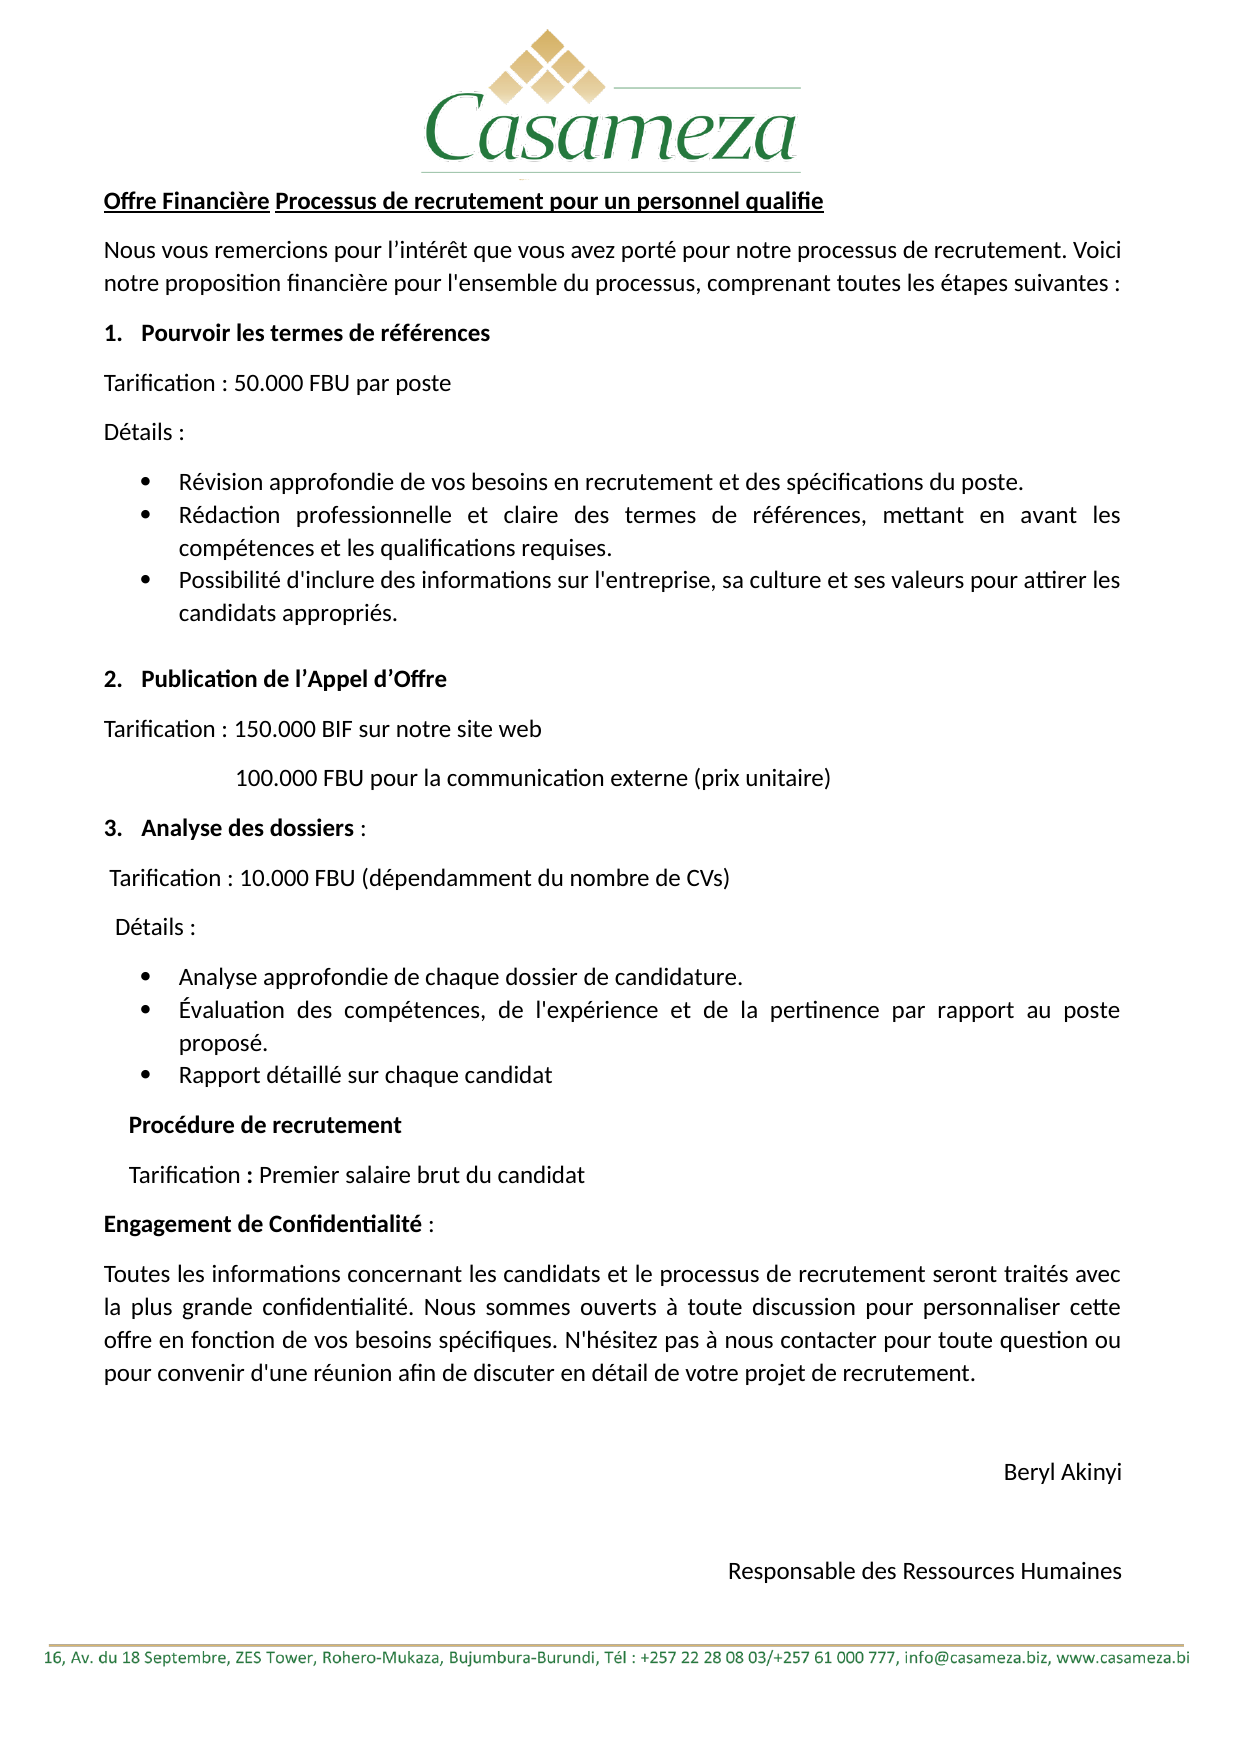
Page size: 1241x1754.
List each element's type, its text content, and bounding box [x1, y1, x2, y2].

picture [24, 16, 1209, 1692]
text Détails : [103, 416, 1122, 447]
list Analyse des dossiers : [103, 812, 1122, 843]
list Publication de l’Appel d’Offre [103, 663, 1122, 694]
list Analyse approfondie de chaque dossier de candidature. [141, 961, 1122, 991]
text Responsable des Ressources Humaines [103, 1555, 1122, 1586]
text Nous vous remercions pour l’intérêt que vous avez porté pour notre processus de recrutement. Voici notre proposition financière pour l'ensemble du processus, comprenant toutes les étapes suivantes : [103, 234, 1122, 298]
list Évaluation des compétences, de l'expérience et de la pertinence par rapport au poste proposé. [141, 994, 1122, 1057]
text Engagement de Confidentialité : [103, 1208, 1122, 1239]
text 100.000 FBU pour la communication externe (prix unitaire) [178, 762, 1122, 793]
text Offre Financière Processus de recrutement pour un personnel qualifie [103, 185, 1122, 216]
list Possibilité d'inclure des informations sur l'entreprise, sa culture et ses valeurs pour attirer les candidats appropriés. [141, 564, 1122, 628]
text Beryl Akinyi [103, 1456, 1122, 1486]
text Tarification : Premier salaire brut du candidat [103, 1159, 1122, 1189]
list Pourvoir les termes de références [103, 317, 1122, 348]
text Tarification : 50.000 FBU par poste [103, 367, 1122, 397]
list Révision approfondie de vos besoins en recrutement et des spécifications du poste. [141, 466, 1122, 496]
list Rapport détaillé sur chaque candidat [141, 1059, 1122, 1090]
text Tarification : 150.000 BIF sur notre site web [103, 713, 1122, 743]
text Procédure de recrutement [103, 1109, 1122, 1140]
text Détails : [103, 911, 1122, 942]
text Toutes les informations concernant les candidats et le processus de recrutement seront traités avec la plus grande confidentialité. Nous sommes ouverts à toute discussion pour personnaliser cette offre en fonction de vos besoins spécifiques. N'hésitez pas à nous contacter pour toute question ou pour convenir d'une réunion afin de discuter en détail de votre projet de recrutement. [103, 1258, 1122, 1387]
text Tarification : 10.000 FBU (dépendamment du nombre de CVs) [103, 862, 1122, 892]
list Rédaction professionnelle et claire des termes de références, mettant en avant les compétences et les qualifications requises. [141, 499, 1122, 562]
